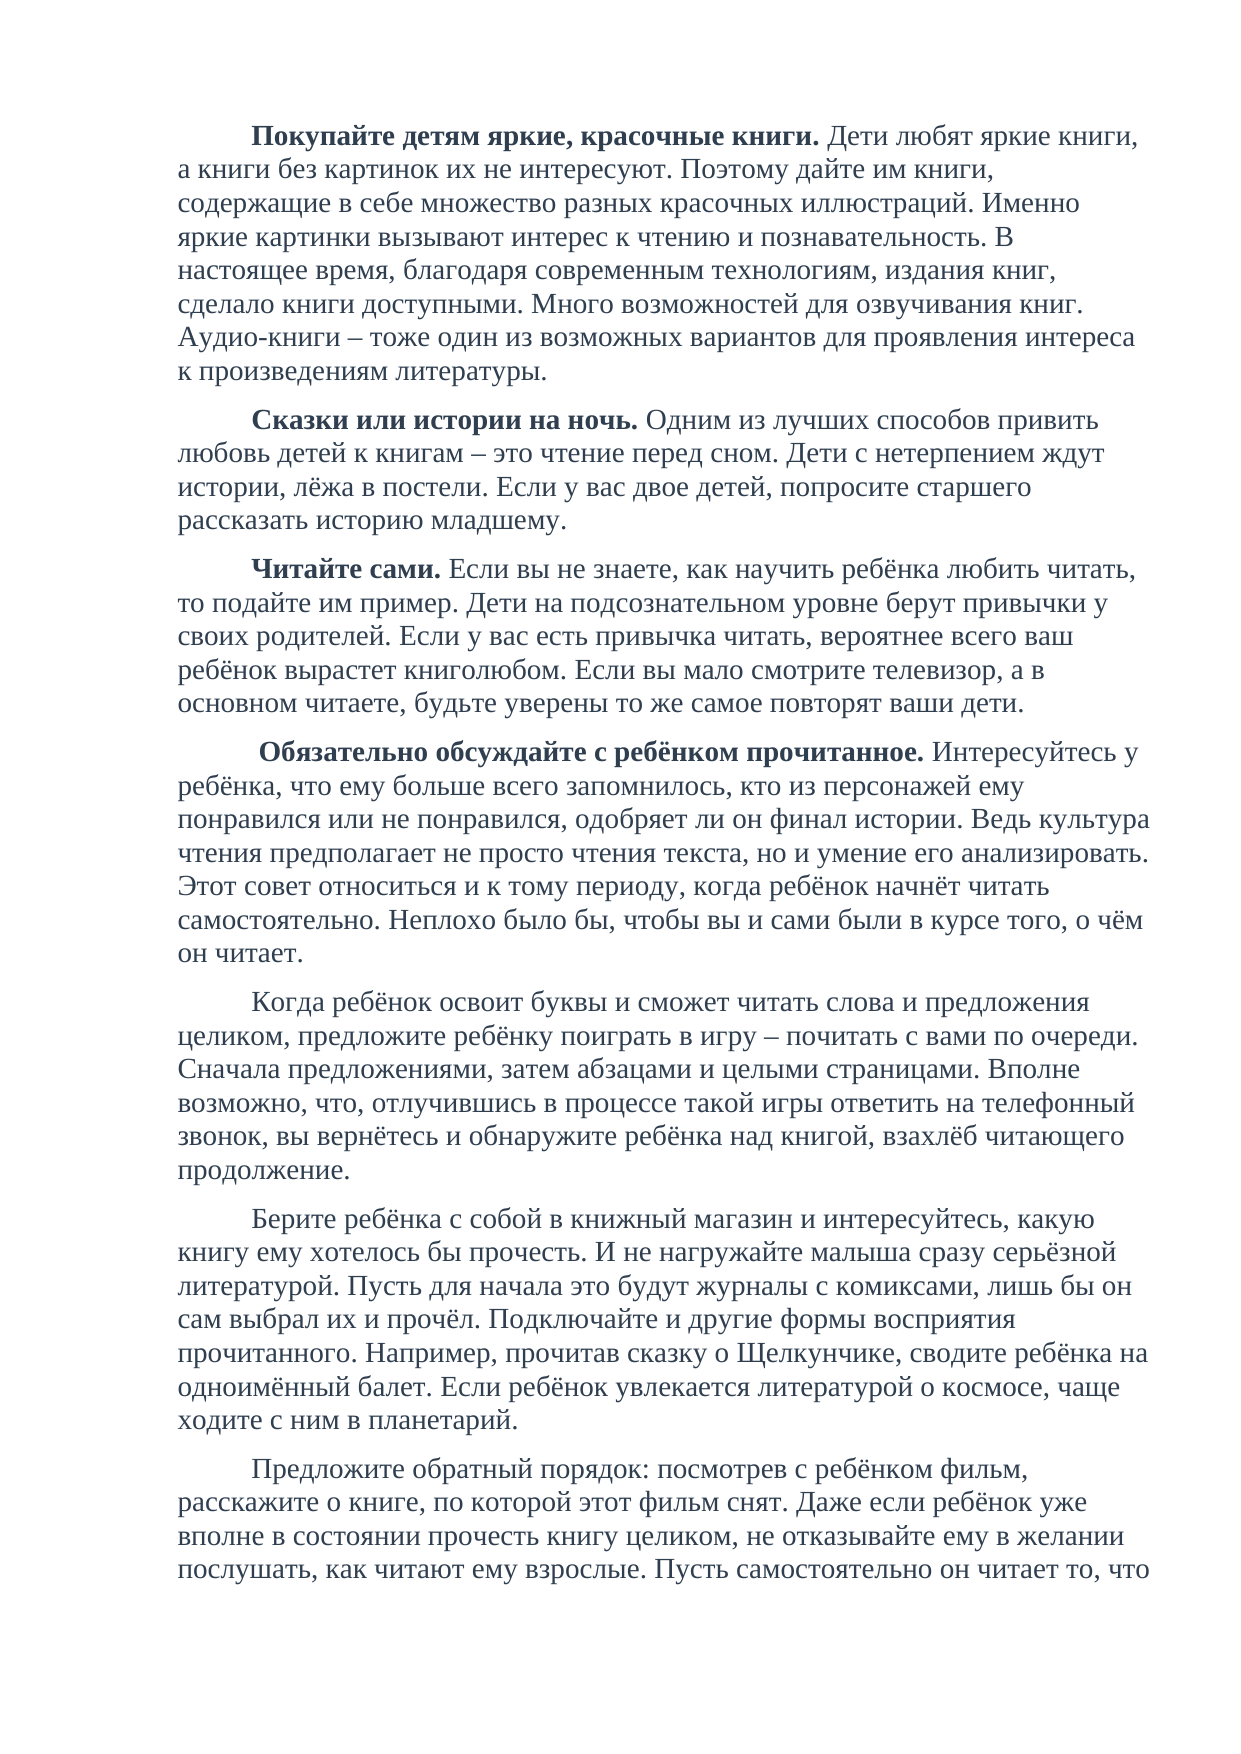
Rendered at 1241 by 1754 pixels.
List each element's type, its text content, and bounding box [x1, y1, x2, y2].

text Читайте сами. Если вы не знаете, как научить ребёнка любить читать, то подайте им пример. Дети на подсознательном уровне берут привычки у своих родителей. Если у вас есть привычка читать, вероятнее всего ваш ребёнок вырастет книголюбом. Если вы мало смотрите телевизор, а в основном читаете, будьте уверены то же самое повторят ваши дети. [177, 551, 1152, 719]
text Когда ребёнок освоит буквы и сможет читать слова и предложения целиком, предложите ребёнку поиграть в игру – почитать с вами по очереди. Сначала предложениями, затем абзацами и целыми страницами. Вполне возможно, что, отлучившись в процессе такой игры ответить на телефонный звонок, вы вернётесь и обнаружите ребёнка над книгой, взахлёб читающего продолжение. [177, 984, 1152, 1186]
text Сказки или истории на ночь. Одним из лучших способов привить любовь детей к книгам – это чтение перед сном. Дети с нетерпением ждут истории, лёжа в постели. Если у вас двое детей, попросите старшего рассказать историю младшему. [177, 402, 1152, 536]
text Покупайте детям яркие, красочные книги. Дети любят яркие книги, а книги без картинок их не интересуют. Поэтому дайте им книги, содержащие в себе множество разных красочных иллюстраций. Именно яркие картинки вызывают интерес к чтению и познавательность. В настоящее время, благодаря современным технологиям, издания книг, сделало книги доступными. Много возможностей для озвучивания книг. Аудио-книги – тоже один из возможных вариантов для проявления интереса к произведениям литературы. [177, 118, 1152, 386]
text Обязательно обсуждайте с ребёнком прочитанное. Интересуйтесь у ребёнка, что ему больше всего запомнилось, кто из персонажей ему понравился или не понравился, одобряет ли он финал истории. Ведь культура чтения предполагает не просто чтения текста, но и умение его анализировать. Этот совет относиться и к тому периоду, когда ребёнок начнёт читать самостоятельно. Неплохо было бы, чтобы вы и сами были в курсе того, о чём он читает. [177, 734, 1152, 969]
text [177, 1451, 1152, 1585]
text Берите ребёнка с собой в книжный магазин и интересуйтесь, какую книгу ему хотелось бы прочесть. И не нагружайте малыша сразу серьёзной литературой. Пусть для начала это будут журналы с комиксами, лишь бы он сам выбрал их и прочёл. Подключайте и другие формы восприятия прочитанного. Например, прочитав сказку о Щелкунчике, сводите ребёнка на одноимённый балет. Если ребёнок увлекается литературой о космосе, чаще ходите с ним в планетарий. [177, 1201, 1152, 1436]
